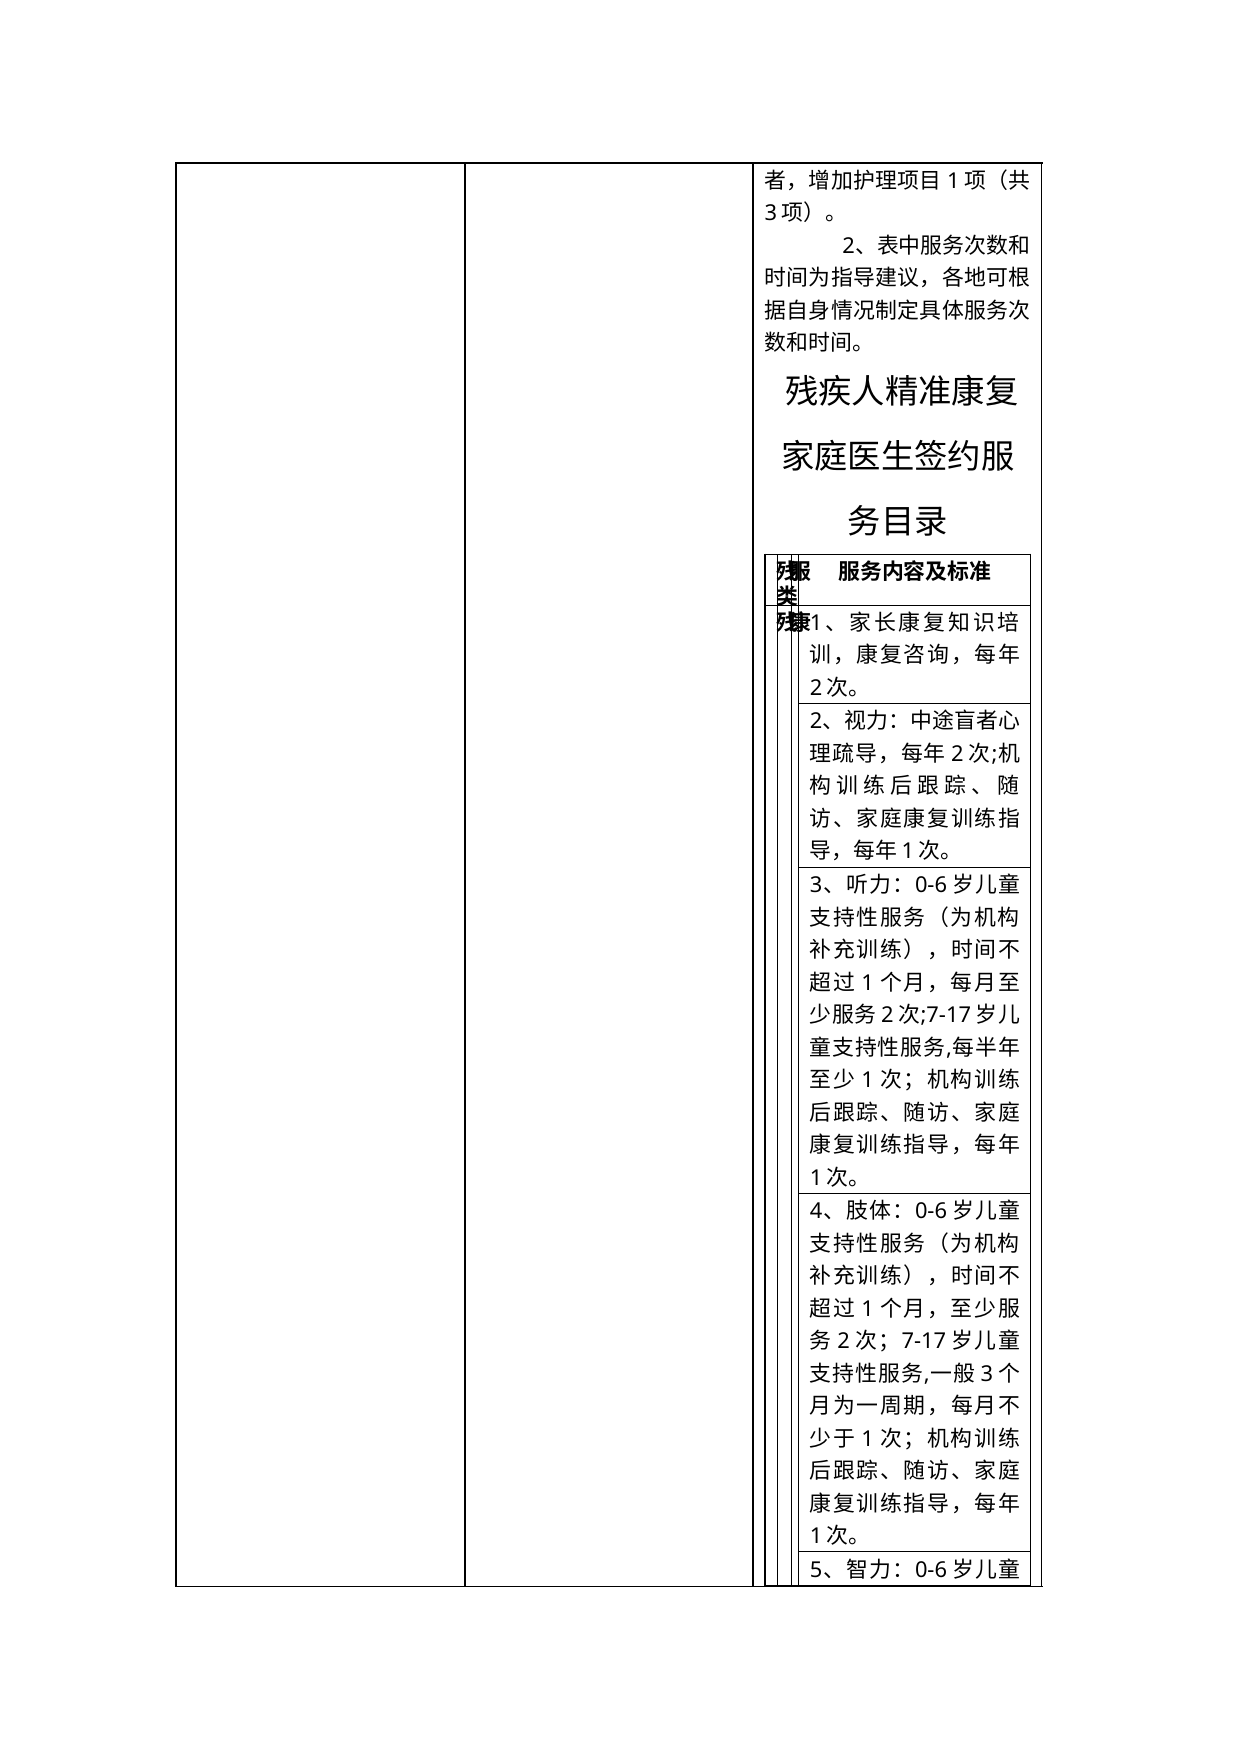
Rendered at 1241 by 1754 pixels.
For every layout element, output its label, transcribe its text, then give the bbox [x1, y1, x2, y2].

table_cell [754, 164, 1041, 1586]
table_cell [466, 164, 752, 1586]
table_cell 4 [177, 164, 464, 1586]
